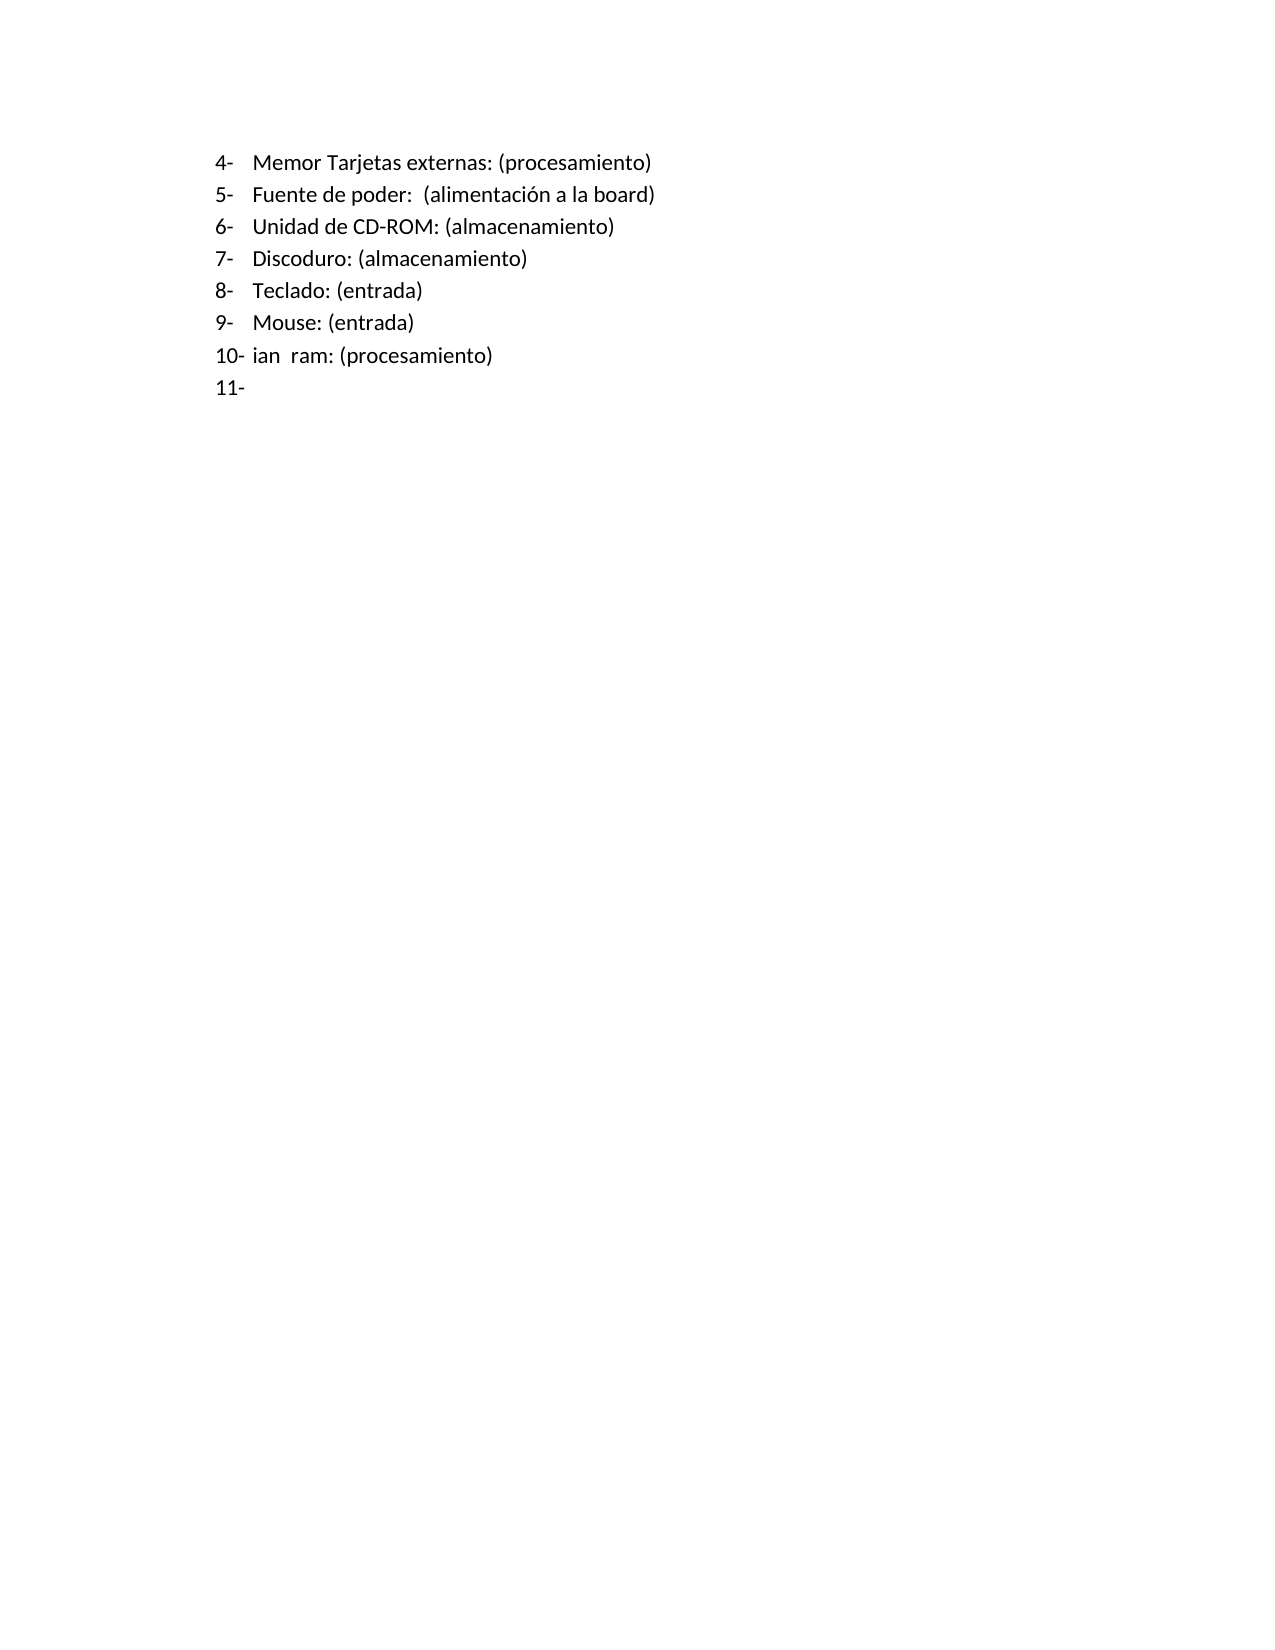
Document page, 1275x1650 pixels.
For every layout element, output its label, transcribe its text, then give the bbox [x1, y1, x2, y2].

list Teclado: (entrada) [215, 276, 1098, 304]
list ian ram: (procesamiento) [215, 341, 1098, 369]
list Discoduro: (almacenamiento) [215, 244, 1098, 272]
list Fuente de poder: (alimentación a la board) [215, 180, 1098, 208]
list Mouse: (entrada) [215, 308, 1098, 337]
list Unidad de CD-ROM: (almacenamiento) [215, 212, 1098, 240]
list Memor Tarjetas externas: (procesamiento) [215, 148, 1098, 176]
